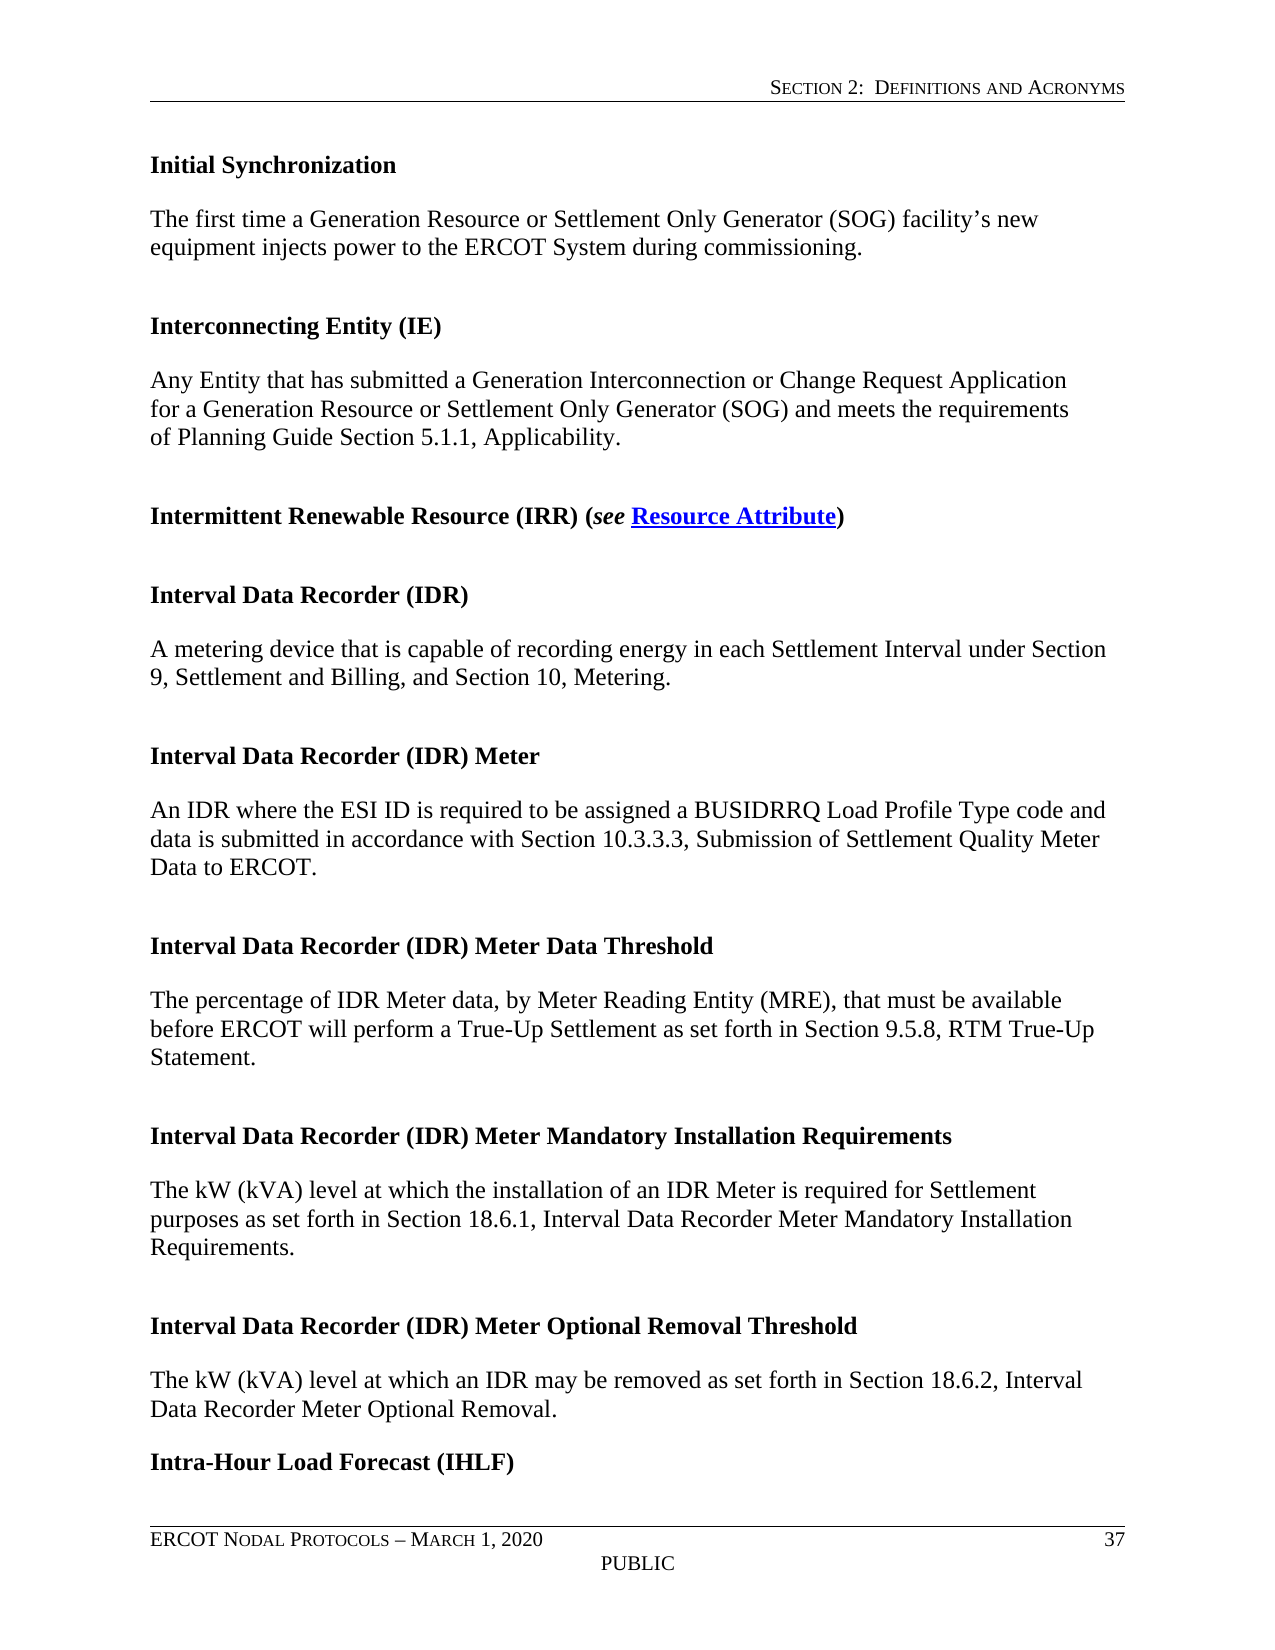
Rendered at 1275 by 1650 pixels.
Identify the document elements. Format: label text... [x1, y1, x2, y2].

text Any Entity that has submitted a Generation Interconnection or Change Request Application for a Generation Resource or Settlement Only Generator (SOG) and meets the requirements of Planning Guide Section 5.1.1, Applicability. [150, 365, 1087, 451]
text Interconnecting Entity (IE) [150, 311, 1125, 340]
text Interval Data Recorder (IDR) Meter [150, 741, 1125, 770]
text Interval Data Recorder (IDR) Meter Optional Removal Threshold [150, 1311, 1125, 1340]
text The kW (kVA) level at which the installation of an IDR Meter is required for Settlement purposes as set forth in Section 18.6.1, Interval Data Recorder Meter Mandatory Installation Requirements. [150, 1175, 1125, 1261]
text An IDR where the ESI ID is required to be assigned a BUSIDRRQ Load Profile Type code and data is submitted in accordance with Section 10.3.3.3, Submission of Settlement Quality Meter Data to ERCOT. [150, 795, 1125, 881]
text Interval Data Recorder (IDR) Meter Data Threshold [150, 931, 1125, 960]
text Initial Synchronization [150, 150, 1125, 179]
text The first time a Generation Resource or Settlement Only Generator (SOG) facility’s new equipment injects power to the ERCOT System during commissioning. [150, 204, 1087, 261]
text The kW (kVA) level at which an IDR may be removed as set forth in Section 18.6.2, Interval Data Recorder Meter Optional Removal. [150, 1365, 1125, 1422]
text Intra-Hour Load Forecast (IHLF) [150, 1447, 1125, 1476]
text A metering device that is capable of recording energy in each Settlement Interval under Section 9, Settlement and Billing, and Section 10, Metering. [150, 634, 1125, 691]
text Interval Data Recorder (IDR) [150, 580, 1125, 609]
text Intermittent Renewable Resource (IRR) (see Resource Attribute) [150, 501, 1125, 530]
text Interval Data Recorder (IDR) Meter Mandatory Installation Requirements [150, 1121, 1125, 1150]
text The percentage of IDR Meter data, by Meter Reading Entity (MRE), that must be available before ERCOT will perform a True-Up Settlement as set forth in Section 9.5.8, RTM True-Up Statement. [150, 985, 1125, 1071]
